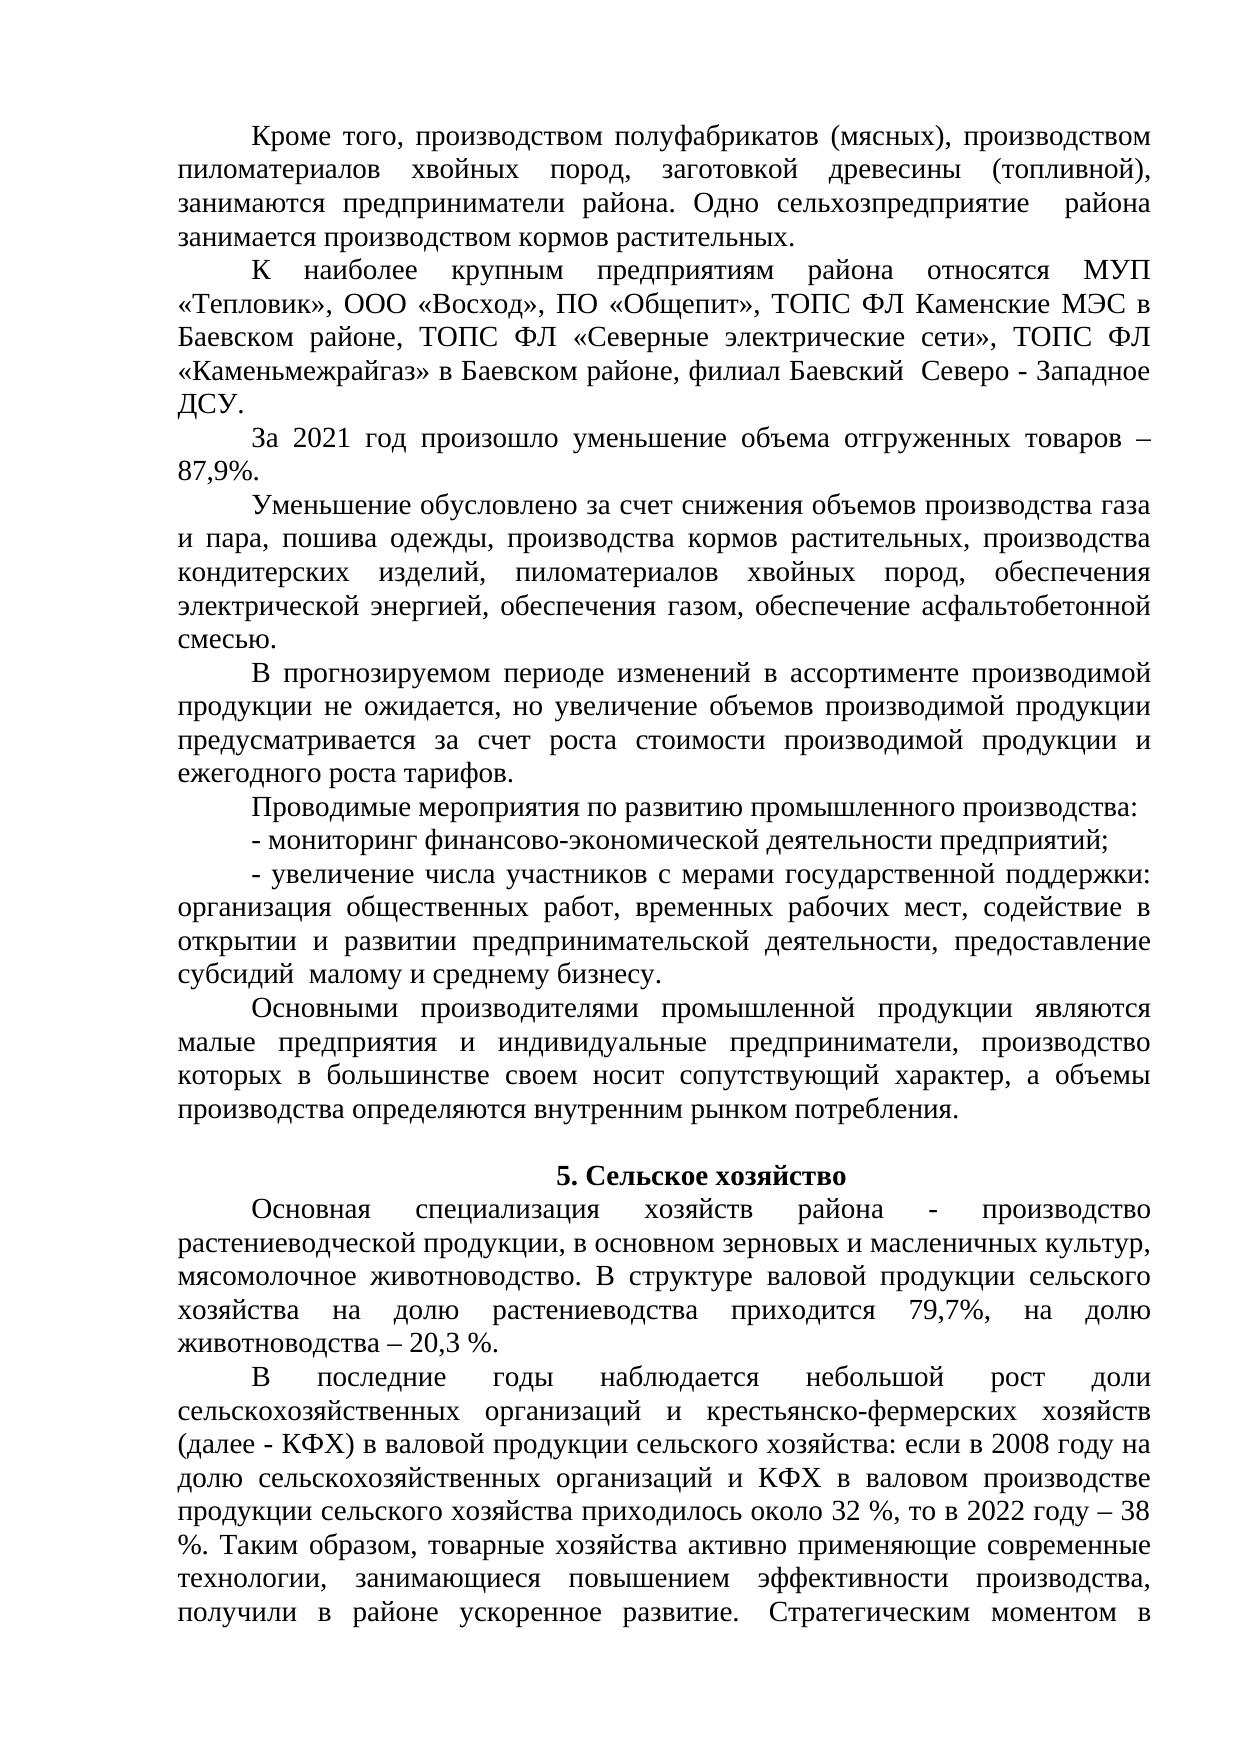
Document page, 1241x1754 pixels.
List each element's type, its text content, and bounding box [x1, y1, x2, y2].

text Проводимые мероприятия по развитию промышленного производства: [177, 789, 1152, 822]
text Основная специализация хозяйств района - производство растениеводческой продукции, в основном зерновых и масленичных культур, мясомолочное животноводство. В структуре валовой продукции сельского хозяйства на долю растениеводства приходится 79,7%, на долю животноводства – 20,3 %. [177, 1191, 1152, 1359]
text 5. Сельское хозяйство [177, 1158, 1152, 1191]
text За 2021 год произошло уменьшение объема отгруженных товаров – 87,9%. [177, 420, 1152, 487]
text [177, 1359, 1152, 1627]
text В прогнозируемом периоде изменений в ассортименте производимой продукции не ожидается, но увеличение объемов производимой продукции предусматривается за счет роста стоимости производимой продукции и ежегодного роста тарифов. [177, 655, 1152, 789]
text Кроме того, производством полуфабрикатов (мясных), производством пиломатериалов хвойных пород, заготовкой древесины (топливной), занимаются предприниматели района. Одно сельхозпредприятие района занимается производством кормов растительных. [177, 118, 1152, 252]
text Основными производителями промышленной продукции являются малые предприятия и индивидуальные предприниматели, производство которых в большинстве своем носит сопутствующий характер, а объемы производства определяются внутренним рынком потребления. [177, 990, 1152, 1124]
text Уменьшение обусловлено за счет снижения объемов производства газа и пара, пошива одежды, производства кормов растительных, производства кондитерских изделий, пиломатериалов хвойных пород, обеспечения электрической энергией, обеспечения газом, обеспечение асфальтобетонной смесью. [177, 487, 1152, 655]
text К наиболее крупным предприятиям района относятся МУП «Тепловик», ООО «Восход», ПО «Общепит», ТОПС ФЛ Каменские МЭС в Баевском районе, ТОПС ФЛ «Северные электрические сети», ТОПС ФЛ «Каменьмежрайгаз» в Баевском районе, филиал Баевский Северо - Западное ДСУ. [177, 252, 1152, 420]
text - мониторинг финансово-экономической деятельности предприятий; [177, 822, 1152, 856]
text - увеличение числа участников с мерами государственной поддержки: организация общественных работ, временных рабочих мест, содействие в открытии и развитии предпринимательской деятельности, предоставление субсидий малому и среднему бизнесу. [177, 856, 1152, 990]
